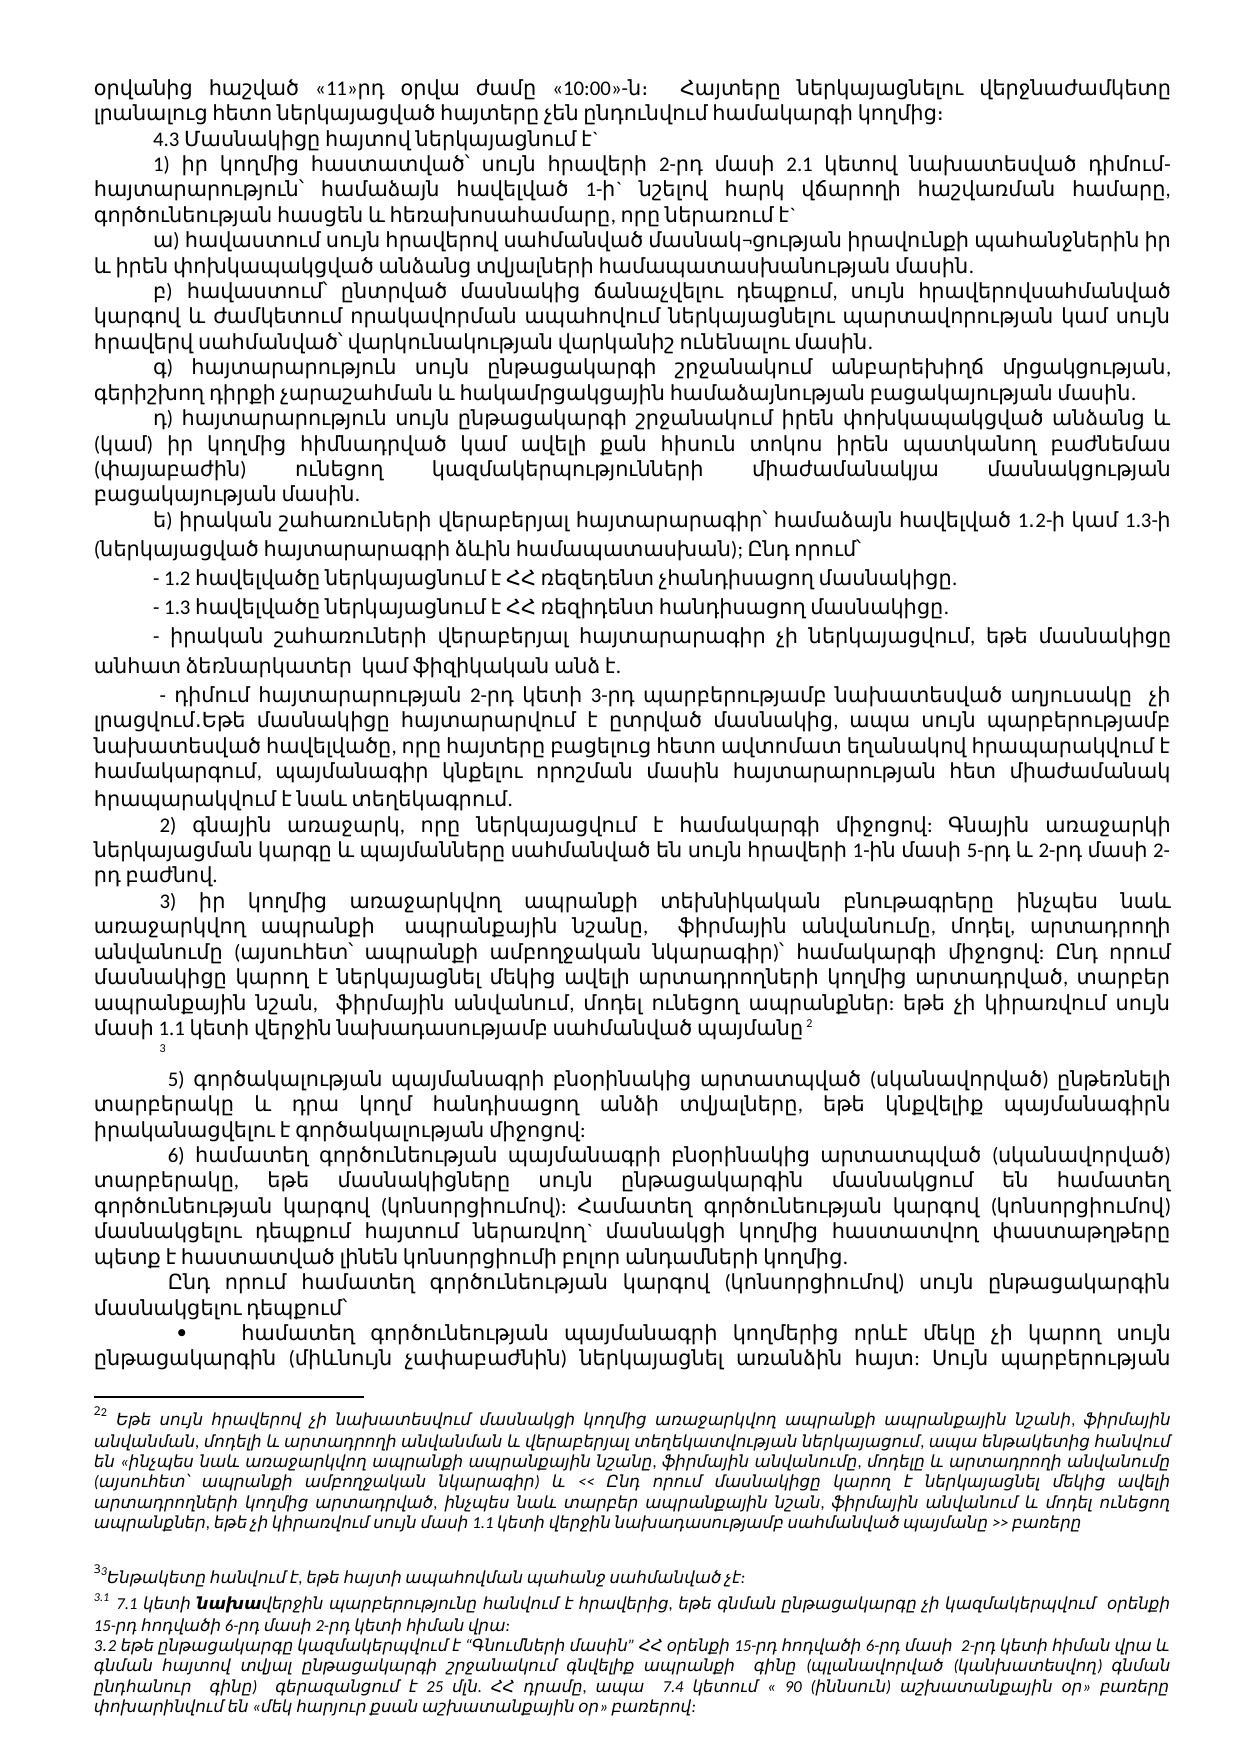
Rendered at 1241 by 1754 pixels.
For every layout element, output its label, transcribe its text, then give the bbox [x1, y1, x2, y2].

text 1) իր կողմից հաստատված՝ սույն հրավերի 2-րդ մասի 2.1 կետով նախատեսված դիմում-հայտարարություն՝ համաձայն հավելված 1-ի` նշելով հարկ վճարողի հաշվառման համարը, գործունեության հասցեն և հեռախոսահամարը, որը ներառում է` [94, 151, 1171, 227]
text ե) իրական շահառուների վերաբերյալ հայտարարագիր՝ համաձայն հավելված 1․2-ի կամ 1.3-ի (ներկայացված հայտարարագրի ձևին համապատասխան); Ընդ որում՝ [94, 507, 1171, 562]
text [94, 75, 1171, 126]
text - 1.2 հավելվածը ներկայացնում է ՀՀ ռեզեդենտ չհանդիսացող մասնակիցը. [94, 565, 1171, 591]
text 3 [94, 1041, 1171, 1066]
text 2) գնային առաջարկ, որը ներկայացվում է համակարգի միջոցով: Գնային առաջարկի ներկայացման կարգը և պայմանները սահմանված են սույն հրավերի 1-ին մասի 5-րդ և 2-րդ մասի 2-րդ բաժնով. [94, 812, 1171, 888]
text - իրական շահառուների վերաբերյալ հայտարարագիր չի ներկայացվում, եթե մասնակիցը անհատ ձեռնարկատեր կամ ֆիզիկական անձ է. [94, 624, 1171, 678]
text բ) հավաստում՝ ընտրված մասնակից ճանաչվելու դեպքում, սույն հրավերովսահմանված կարգով և ժամկետում որակավորման ապահովում ներկայացնելու պարտավորության կամ սույն հրավերվ սահմանված՝ վարկունակության վարկանիշ ունենալու մասին. [94, 278, 1171, 354]
text Ընդ որում համատեղ գործունեության կարգով (կոնսորցիումով) սույն ընթացակարգին մասնակցելու դեպքում՝ [94, 1269, 1171, 1320]
text 3) իր կողմից առաջարկվող ապրանքի տեխնիկական բնութագրերը ինչպես նաև առաջարկվող ապրանքի ապրանքային նշանը, ֆիրմային անվանումը, մոդել, արտադրողի անվանումը (այսուհետ՝ ապրանքի ամբողջական նկարագիր)՝ համակարգի միջոցով: Ընդ որում մասնակիցը կարող է ներկայացնել մեկից ավելի արտադրողների կողմից արտադրված, տարբեր ապրանքային նշան, ֆիրմային անվանում, մոդել ունեցող ապրանքներ: եթե չի կիրառվում սույն մասի 1.1 կետի վերջին նախադասությամբ սահմանված պայմանը 2 [94, 888, 1171, 1041]
text ա) հավաստում սույն հրավերով սահմանված մասնակ¬ցության իրավունքի պահանջներին իր և իրեն փոխկապակցված անձանց տվյալների համապատասխանության մասին. [94, 227, 1171, 278]
text 5) գործակալության պայմանագրի բնօրինակից արտատպված (սկանավորված) ընթեռնելի տարբերակը և դրա կողմ հանդիսացող անձի տվյալները, եթե կնքվելիք պայմանագիրն իրականացվելու է գործակալության միջոցով: [94, 1066, 1171, 1142]
text գ) հայտարարություն սույն ընթացակարգի շրջանակում անբարեխիղճ մրցակցության, գերիշխող դիրքի չարաշահման և հակամրցակցային համաձայնության բացակայության մասին. [94, 354, 1171, 405]
text - 1.3 հավելվածը ներկայացնում է ՀՀ ռեզիդենտ հանդիսացող մասնակիցը. [94, 594, 1171, 620]
text 6) համատեղ գործունեության պայմանագրի բնօրինակից արտատպված (սկանավորված) տարբերակը, եթե մասնակիցները սույն ընթացակարգին մասնակցում են համատեղ գործունեության կարգով (կոնսորցիումով): Համատեղ գործունեության կարգով (կոնսորցիումով) մասնակցելու դեպքում հայտում ներառվող` մասնակցի կողմից հաստատվող փաստաթղթերը պետք է հաստատված լինեն կոնսորցիումի բոլոր անդամների կողմից. [94, 1142, 1171, 1269]
text դ) հայտարարություն սույն ընթացակարգի շրջանակում իրեն փոխկապակցված անձանց և (կամ) իր կողմից հիմնադրված կամ ավելի քան հիսուն տոկոս իրեն պատկանող բաժնեմաս (փայաբաժին) ունեցող կազմակերպությունների միաժամանակյա մասնակցության բացակայության մասին. [94, 405, 1171, 507]
text 4.3 Մասնակիցը հայտով ներկայացնում է` [94, 126, 1171, 151]
text - դիմում հայտարարության 2-րդ կետի 3-րդ պարբերությամբ նախատեսված աղյուսակը չի լրացվում․Եթե մասնակիցը հայտարարվում է ըտրված մասնակից, ապա սույն պարբերությամբ նախատեսված հավելվածը, որը հայտերը բացելուց հետո ավտոմատ եղանակով հրապարակվում է համակարգում, պայմանագիր կնքելու որոշման մասին հայտարարության հետ միաժամանակ հրապարակվում է նաև տեղեկագրում. [94, 682, 1171, 812]
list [94, 1320, 1171, 1371]
